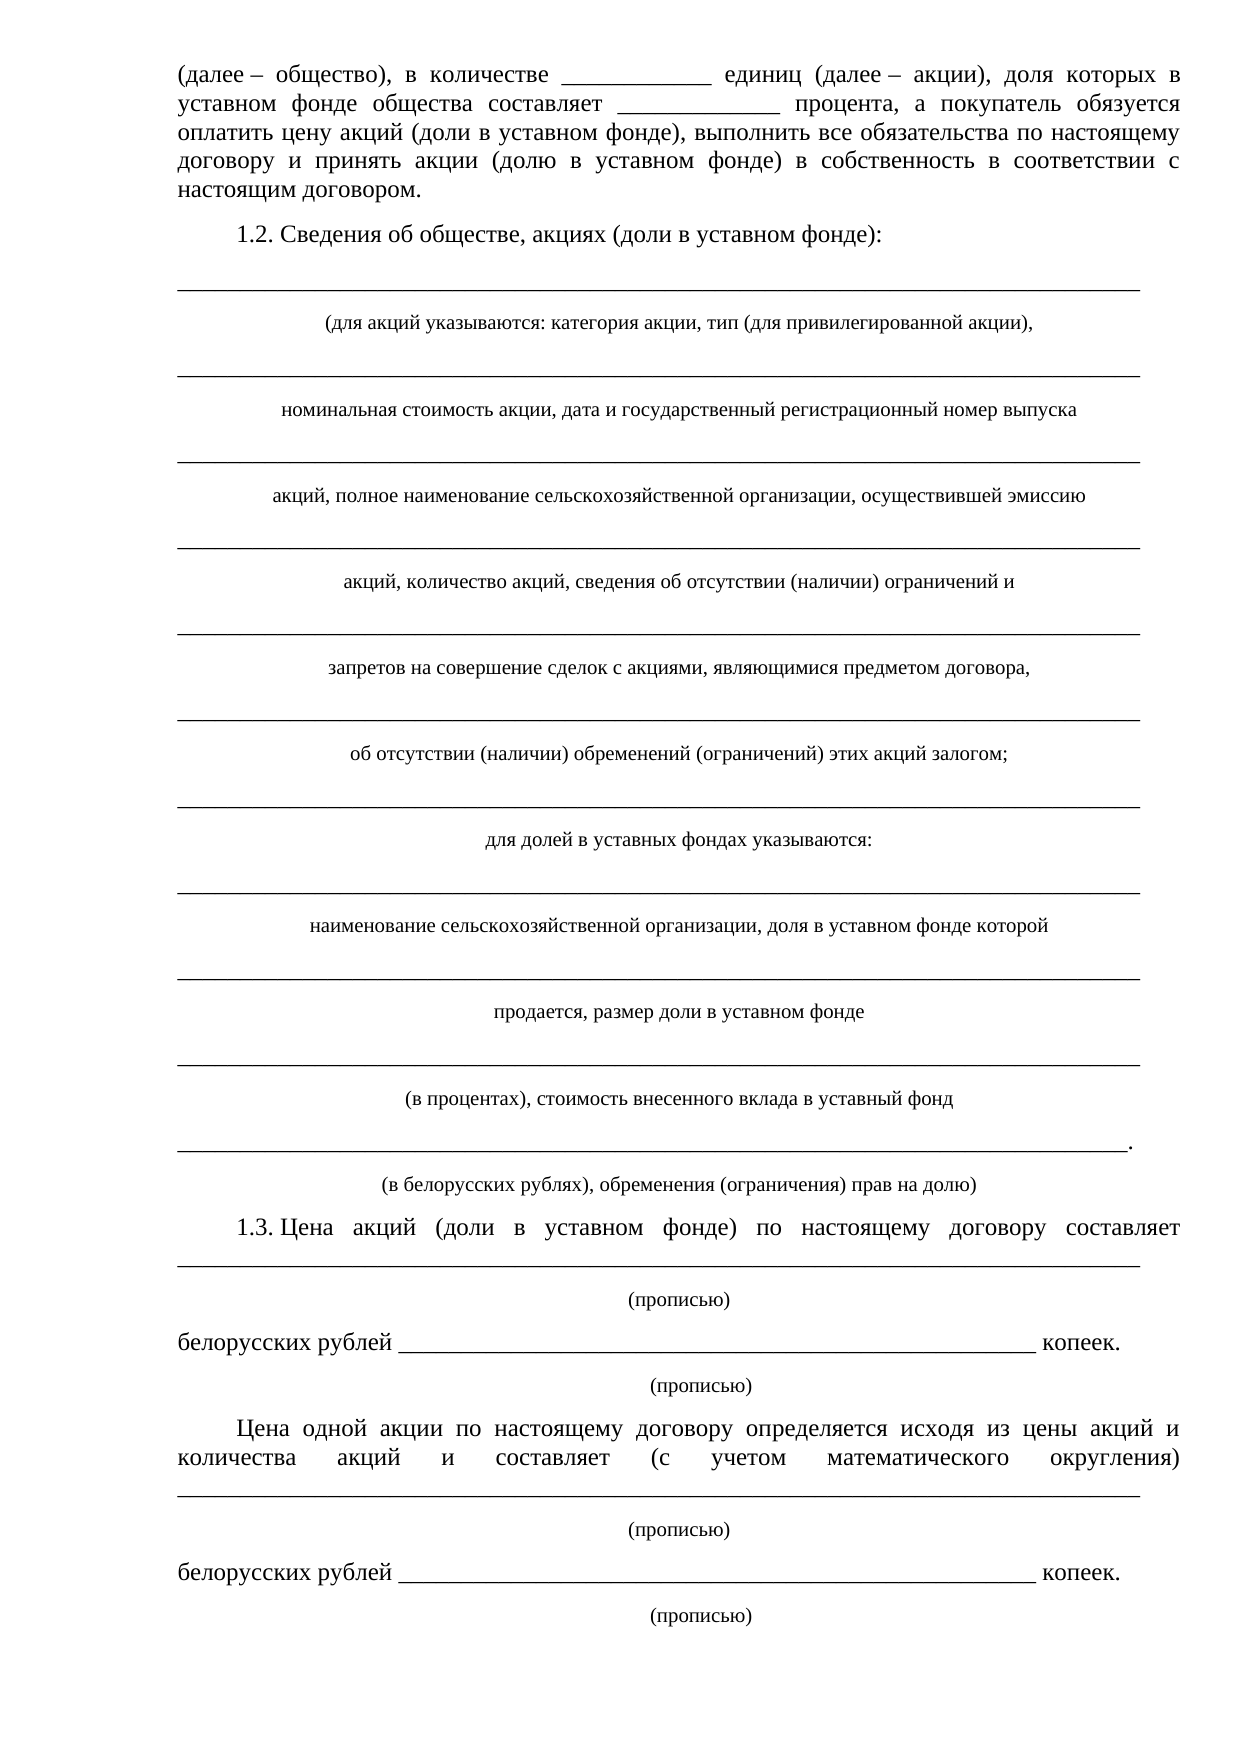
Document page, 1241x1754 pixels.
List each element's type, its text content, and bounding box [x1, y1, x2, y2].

text белорусских рублей ___________________________________________________ копеек. [177, 1327, 1181, 1356]
text _____________________________________________________________________________ [177, 696, 1181, 724]
text номинальная стоимость акции, дата и государственный регистрационный номер выпуска [177, 396, 1181, 421]
text 1.2. Сведения об обществе, акциях (доли в уставном фонде): [177, 219, 1181, 248]
text ____________________________________________________________________________. [177, 1126, 1181, 1155]
text наименование сельскохозяйственной организации, доля в уставном фонде которой [177, 913, 1181, 937]
text акций, полное наименование сельскохозяйственной организации, осуществившей эмиссию [177, 483, 1181, 507]
text белорусских рублей ___________________________________________________ копеек. [177, 1557, 1181, 1586]
text об отсутствии (наличии) обременений (ограничений) этих акций залогом; [177, 741, 1181, 765]
text (далее – общество), в количестве ____________ единиц (далее – акции), доля которых в уставном фонде общества составляет _____________ процента, а покупатель обязуется оплатить цену акций (доли в уставном фонде), выполнить все обязательства по настоящему договору и принять акции (долю в уставном фонде) в собственность в соответствии с настоящим договором. [177, 59, 1181, 203]
text _____________________________________________________________________________ [177, 609, 1181, 638]
text _____________________________________________________________________________ [177, 954, 1181, 983]
text (прописью) [650, 1603, 1181, 1627]
text _____________________________________________________________________________ [177, 868, 1181, 897]
text для долей в уставных фондах указываются: [177, 827, 1181, 851]
text (для акций указываются: категория акции, тип (для привилегированной акции), [177, 310, 1181, 334]
text _____________________________________________________________________________ [177, 265, 1181, 294]
text _____________________________________________________________________________ [177, 523, 1181, 552]
text (прописью) [177, 1516, 1181, 1541]
text (в процентах), стоимость внесенного вклада в уставный фонд [177, 1086, 1181, 1110]
text (в белорусских рублях), обременения (ограничения) прав на долю) [177, 1172, 1181, 1196]
text _____________________________________________________________________________ [177, 782, 1181, 811]
text _____________________________________________________________________________ [177, 437, 1181, 466]
text Цена одной акции по настоящему договору определяется исходя из цены акций и количества акций и составляет (с учетом математического округления) _____________________________________________________________________________ [177, 1413, 1181, 1500]
text запретов на совершение сделок с акциями, являющимися предметом договора, [177, 655, 1181, 679]
text (прописью) [177, 1287, 1181, 1311]
text (прописью) [650, 1373, 1181, 1397]
text акций, количество акций, сведения об отсутствии (наличии) ограничений и [177, 569, 1181, 593]
text _____________________________________________________________________________ [177, 351, 1181, 380]
text продается, размер доли в уставном фонде [177, 999, 1181, 1023]
text _____________________________________________________________________________ [177, 1040, 1181, 1069]
text 1.3. Цена акций (доли в уставном фонде) по настоящему договору составляет _____________________________________________________________________________ [177, 1212, 1181, 1270]
